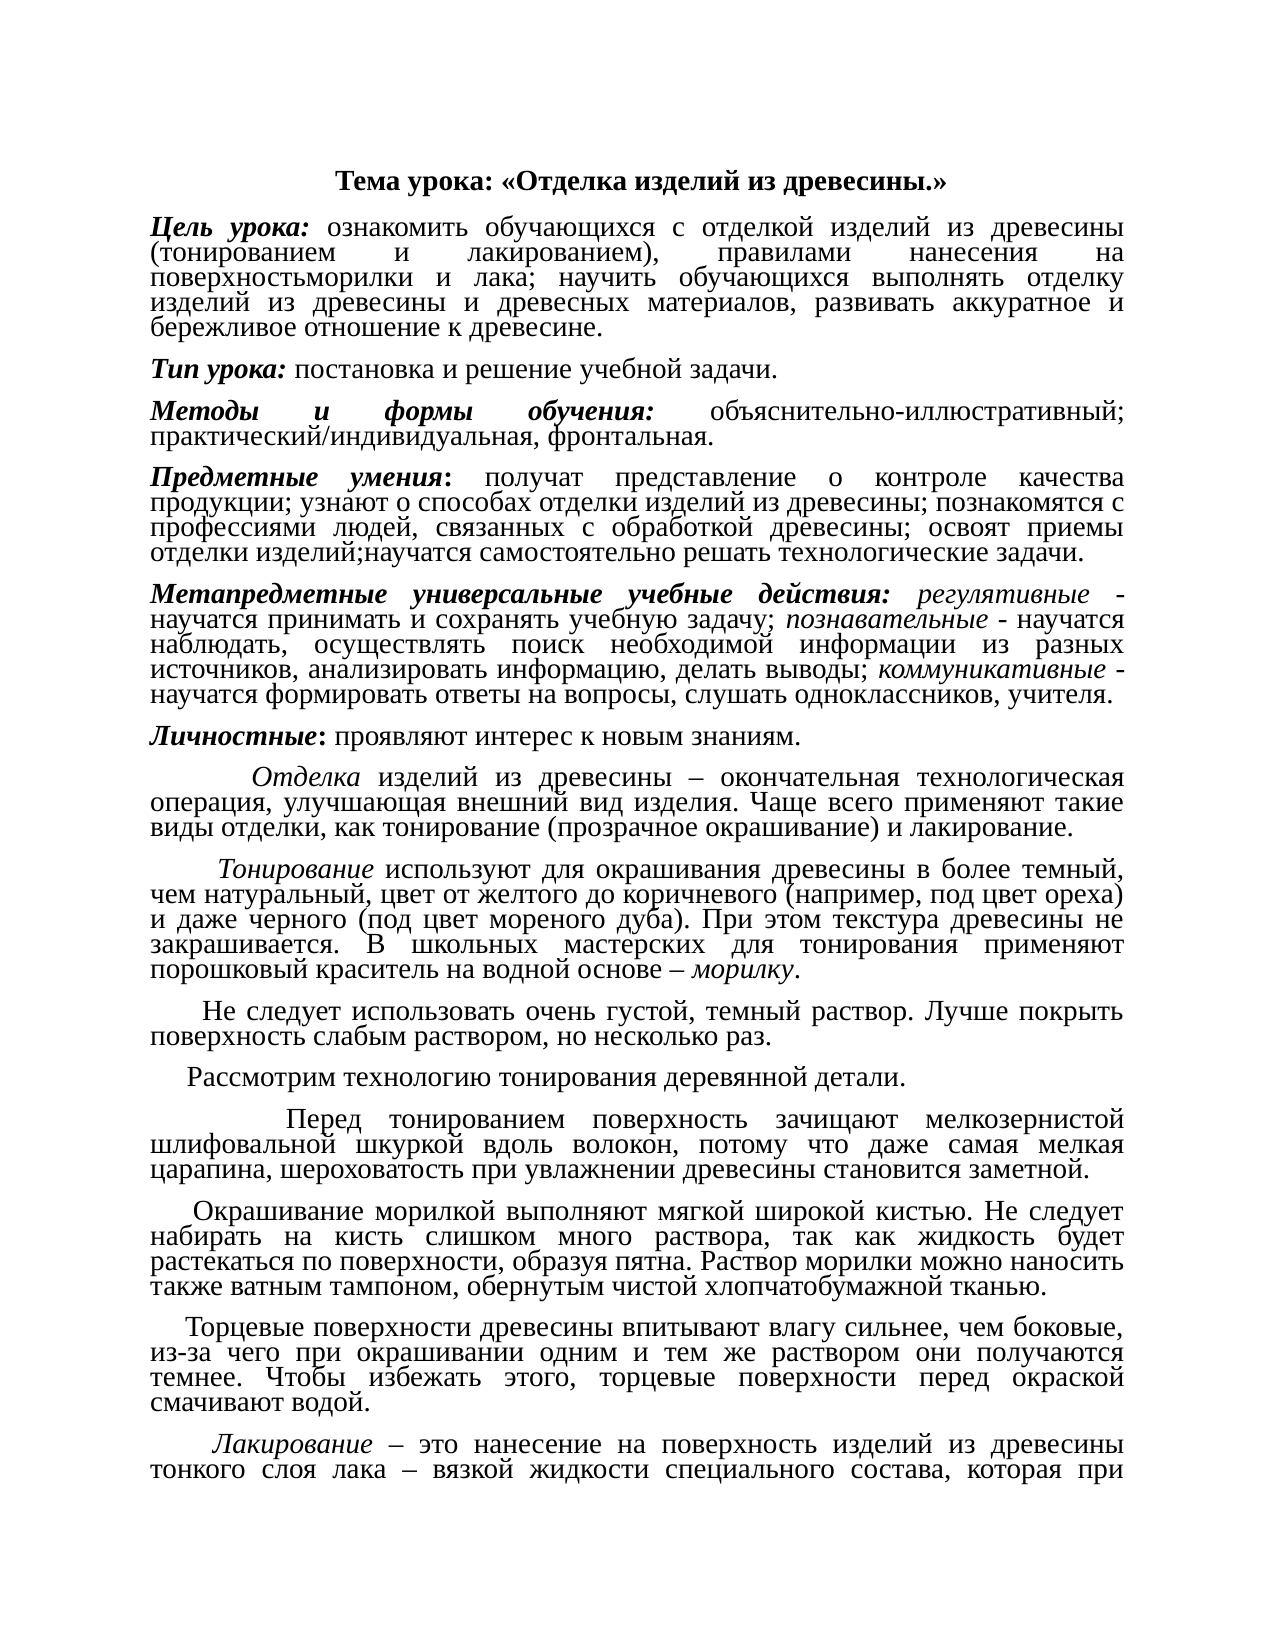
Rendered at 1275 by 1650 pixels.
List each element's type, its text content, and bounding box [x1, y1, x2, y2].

text Цель урока: ознакомить обучающихся с отделкой изделий из древесины (тонированием и лакированием), правилами нанесения на поверхностьморилки и лака; научить обучающихся выполнять отделку изделий из древесины и древесных материалов, развивать аккуратное и бережливое отношение к древесине. [150, 217, 1125, 342]
text Тема урока: «Отделка изделий из древесины.» [150, 150, 1125, 200]
text Тонирование используют для окрашивания древесины в более темный, чем натуральный, цвет от желтого до коричневого (например, под цвет ореха) и даже черного (под цвет мореного дуба). При этом текстура древесины не закрашивается. В школьных мастерских для тонирования применяют порошковый краситель на водной основе – морилку. [150, 858, 1125, 983]
text Не следует использовать очень густой, темный раствор. Лучше покрыть поверхность слабым раствором, но несколько раз. [150, 1000, 1125, 1050]
text Отделка изделий из древесины – окончательная технологическая операция, улучшающая внешний вид изделия. Чаще всего применяют такие виды отделки, как тонирование (прозрачное окрашивание) и лакирование. [150, 767, 1125, 842]
text Торцевые поверхности древесины впитывают влагу сильнее, чем боковые, из-за чего при окрашивании одним и тем же раствором они получаются темнее. Чтобы избежать этого, торцевые поверхности перед окраской смачивают водой. [150, 1317, 1125, 1417]
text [150, 1433, 1125, 1483]
text Перед тонированием поверхность зачищают мелкозернистой шлифовальной шкуркой вдоль волокон, потому что даже самая мелкая царапина, шероховатость при увлажнении древесины становится заметной. [150, 1108, 1125, 1183]
text Предметные умения: получат представление о контроле качества продукции; узнают о способах отделки изделий из древесины; познакомятся с профессиями людей, связанных с обработкой древесины; освоят приемы отделки изделий;научатся самостоятельно решать технологические задачи. [150, 467, 1125, 567]
text Рассмотрим технологию тонирования деревянной детали. [150, 1067, 1125, 1092]
text Методы и формы обучения: объяснительно-иллюстративный; практический/индивидуальная, фронтальная. [150, 400, 1125, 450]
text Метапредметные универсальные учебные действия: регулятивные - научатся принимать и сохранять учебную задачу; познавательные - научатся наблюдать, осуществлять поиск необходимой информации из разных источников, анализировать информацию, делать выводы; коммуникативные - научатся формировать ответы на вопросы, слушать одноклассников, учителя. [150, 583, 1125, 708]
text Окрашивание морилкой выполняют мягкой широкой кистью. Не следует набирать на кисть слишком много раствора, так как жидкость будет растекаться по поверхности, образуя пятна. Раствор морилки можно наносить также ватным тампоном, обернутым чистой хлопчатобумажной тканью. [150, 1200, 1125, 1300]
text Тип урока: постановка и решение учебной задачи. [150, 358, 1125, 383]
text Личностные: проявляют интерес к новым знаниям. [150, 725, 1125, 750]
